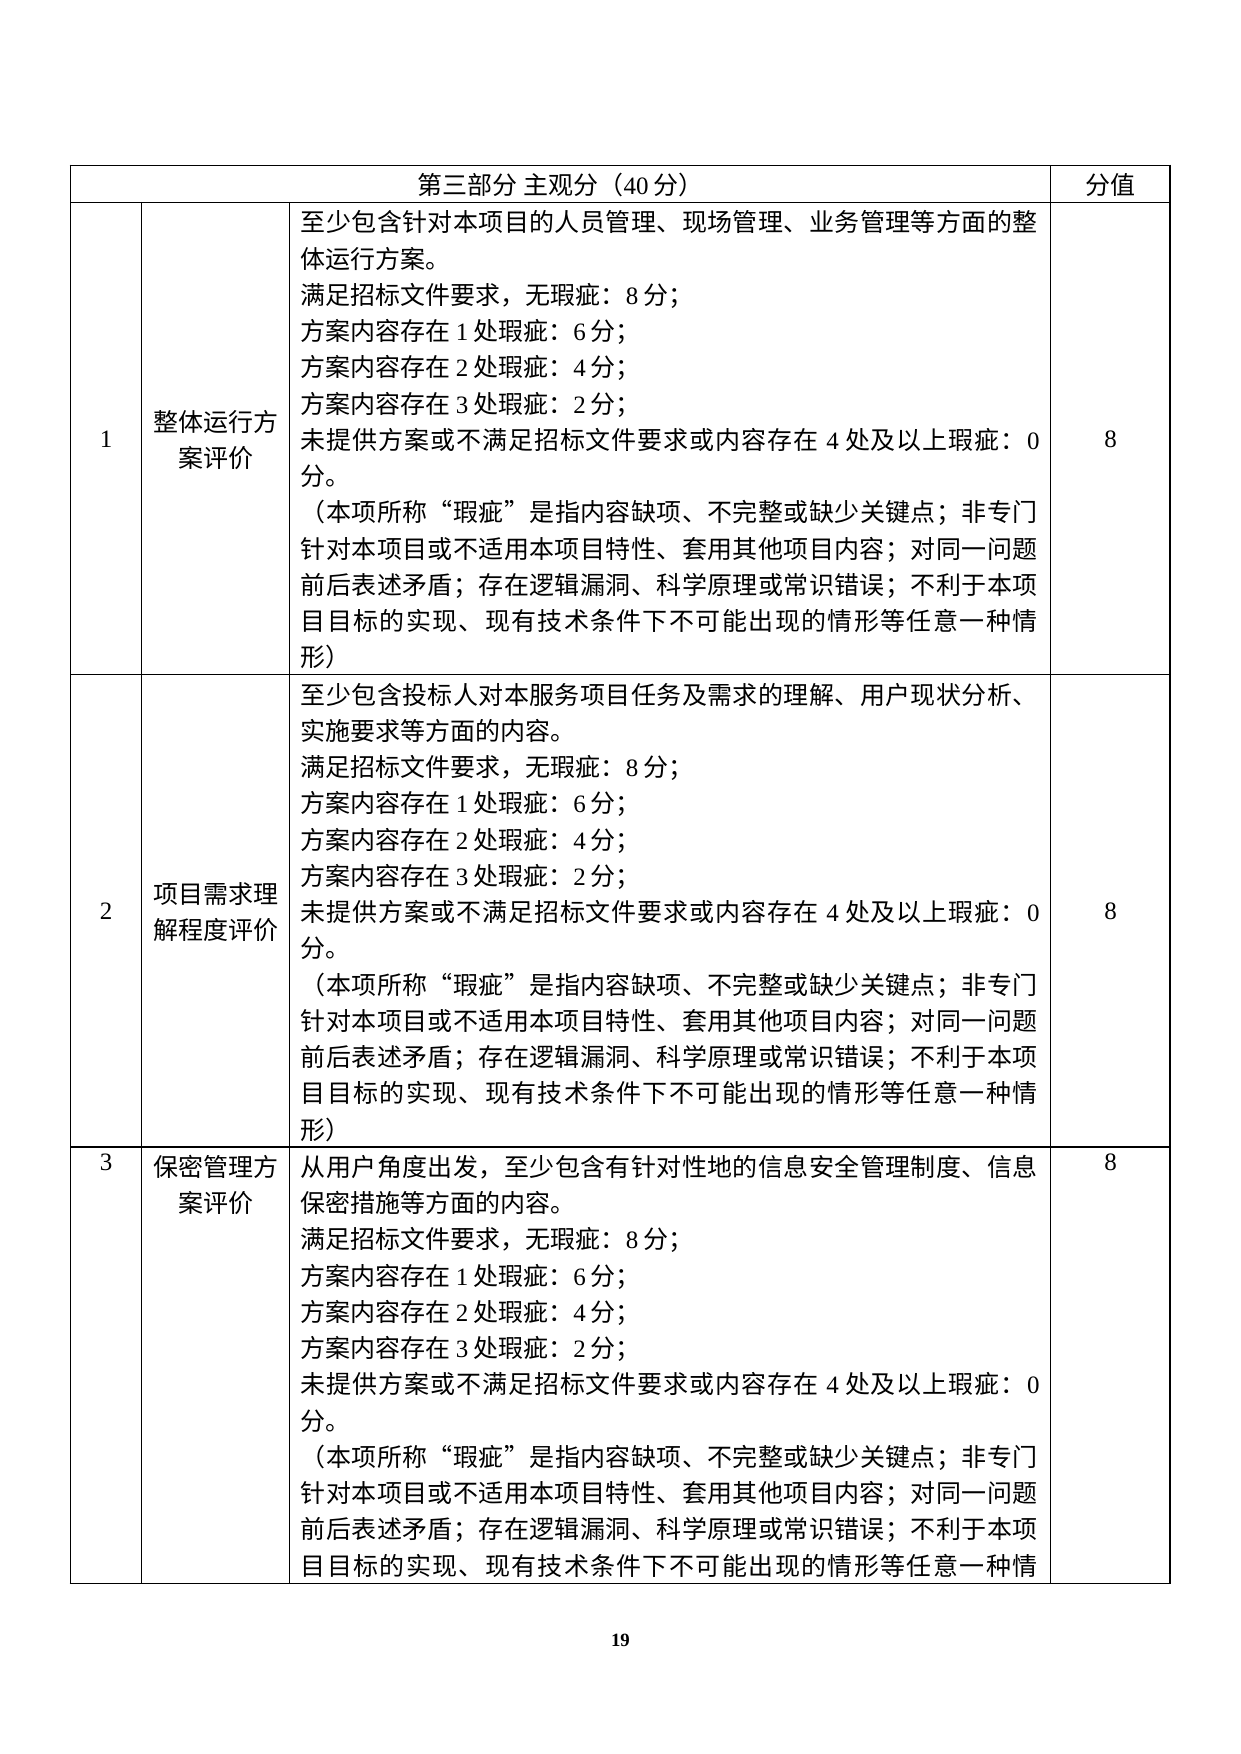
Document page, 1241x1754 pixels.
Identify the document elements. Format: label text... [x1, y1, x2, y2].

table_cell 项目需求理解程度评价 [142, 675, 289, 1146]
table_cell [290, 1148, 1050, 1582]
table_cell 分值 [1051, 166, 1169, 202]
table_cell 2 [71, 675, 141, 1146]
table_cell 8 [1051, 1148, 1169, 1582]
table_cell 8 [1051, 203, 1169, 674]
table_cell 8 [1051, 675, 1169, 1146]
table_cell 第三部分 主观分（40分） [71, 166, 1050, 202]
table_cell 3 [71, 1148, 141, 1582]
table_cell 整体运行方案评价 [142, 203, 289, 674]
table_cell 1 [71, 203, 141, 674]
table_cell 至少包含针对本项目的人员管理、现场管理、业务管理等方面的整体运行方案。 满足招标文件要求，无瑕疵：8分； 方案内容存在1处瑕疵：6分； 方案内容存在2处瑕疵：4分； 方案内容存在3处瑕疵：2分； 未提供方案或不满足招标文件要求或内容存在4处及以上瑕疵：0分。 （本项所称“瑕疵”是指内容缺项、不完整或缺少关键点；非专门针对本项目或不适用本项目特性、套用其他项目内容；对同一问题前后表述矛盾；存在逻辑漏洞、科学原理或常识错误；不利于本项目目标的实现、现有技术条件下不可能出现的情形等任意一种情形） [290, 203, 1050, 674]
table_cell 至少包含投标人对本服务项目任务及需求的理解、用户现状分析、实施要求等方面的内容。 满足招标文件要求，无瑕疵：8分； 方案内容存在1处瑕疵：6分； 方案内容存在2处瑕疵：4分； 方案内容存在3处瑕疵：2分； 未提供方案或不满足招标文件要求或内容存在4处及以上瑕疵：0分。 （本项所称“瑕疵”是指内容缺项、不完整或缺少关键点；非专门针对本项目或不适用本项目特性、套用其他项目内容；对同一问题前后表述矛盾；存在逻辑漏洞、科学原理或常识错误；不利于本项目目标的实现、现有技术条件下不可能出现的情形等任意一种情形） [290, 675, 1050, 1146]
table_cell 保密管理方案评价 [142, 1148, 289, 1582]
